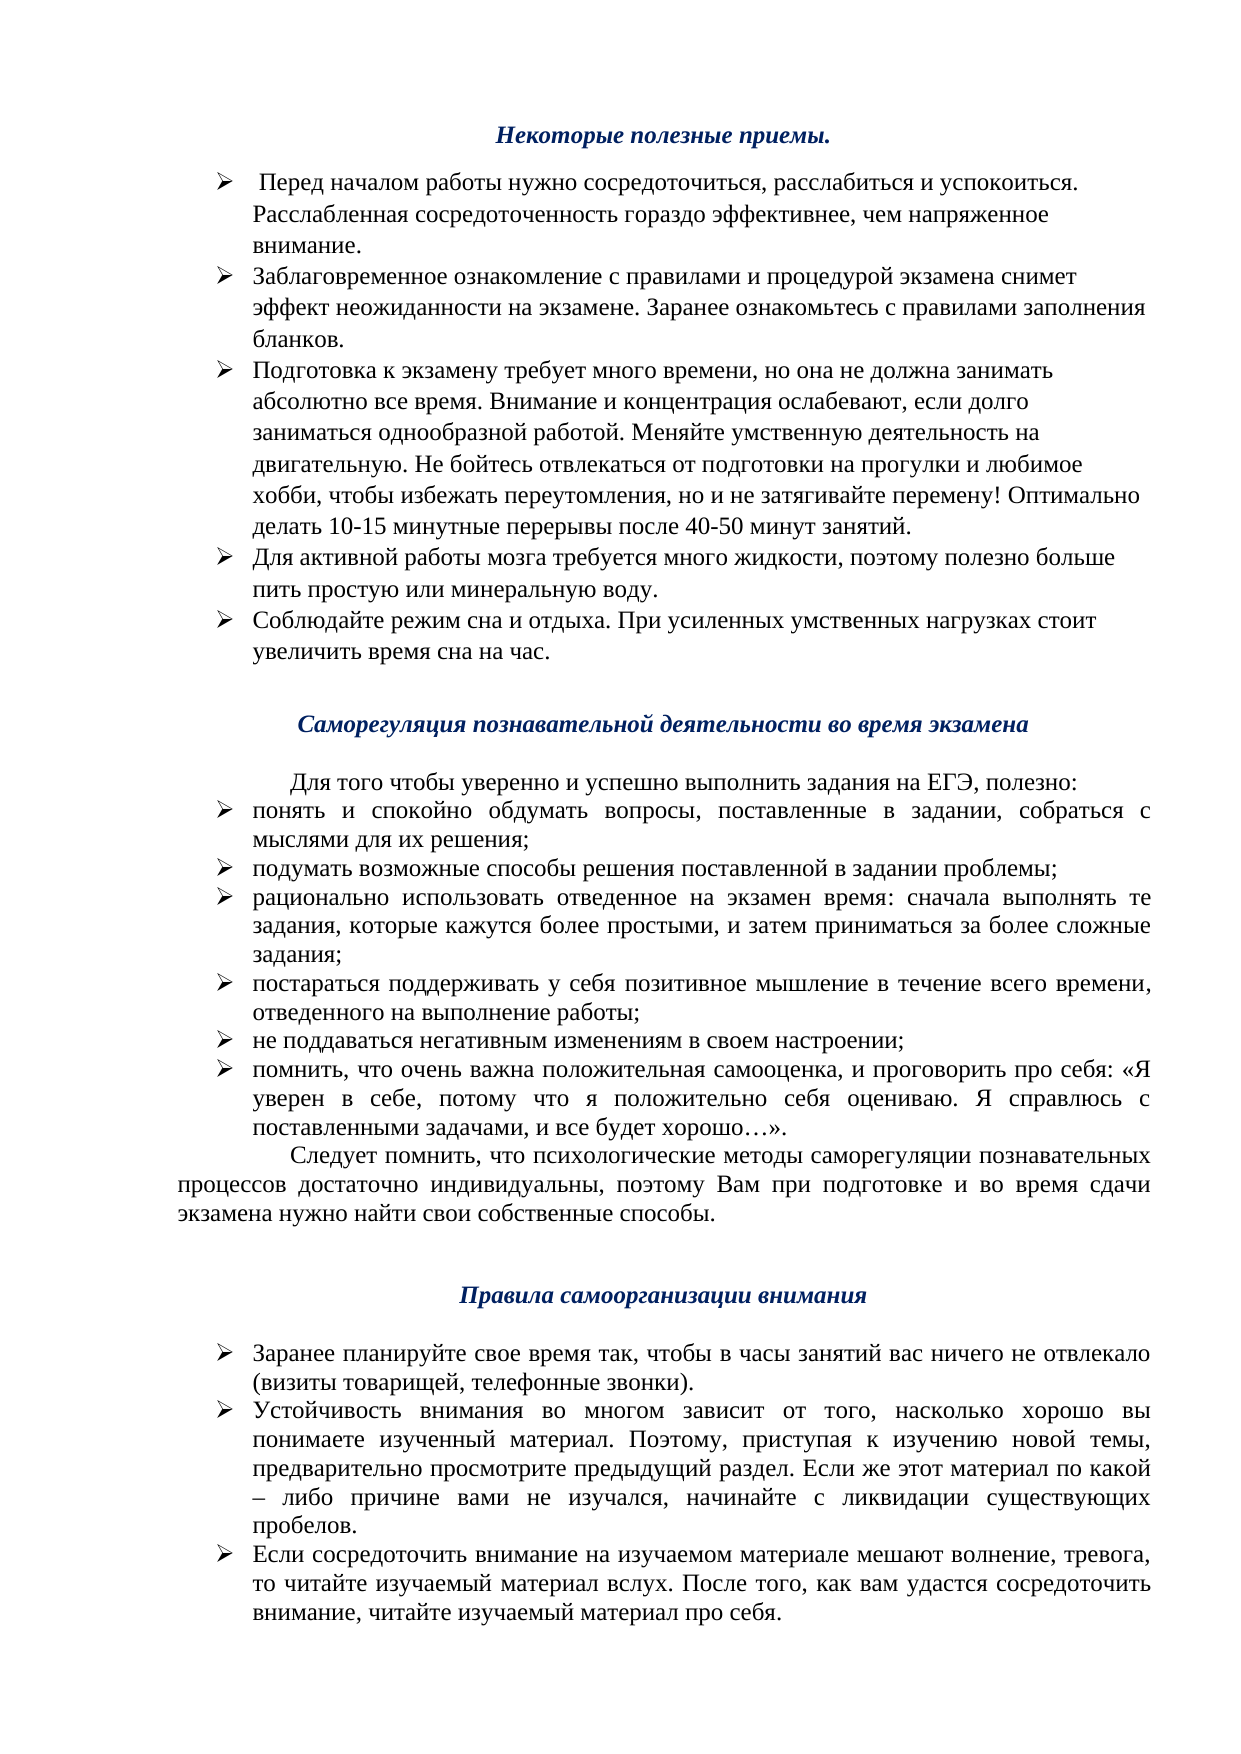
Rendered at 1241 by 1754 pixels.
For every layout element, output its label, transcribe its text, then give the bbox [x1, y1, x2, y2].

text Следует помнить, что психологические методы саморегуляции познавательных процессов достаточно индивидуальны, поэтому Вам при подготовке и во время сдачи экзамена нужно найти свои собственные способы. [177, 1141, 1152, 1227]
list рационально использовать отведенное на экзамен время: сначала выполнять те задания, которые кажутся более простыми, и затем приниматься за более сложные задания; [215, 882, 1152, 968]
list не поддаваться негативным изменениям в своем настроении; [215, 1026, 1152, 1054]
text Правила самоорганизации внимания [177, 1281, 1152, 1309]
text Некоторые полезные приемы. [177, 118, 1152, 149]
list подумать возможные способы решения поставленной в задании проблемы; [215, 853, 1152, 882]
list Если сосредоточить внимание на изучаемом материале мешают волнение, тревога, то читайте изучаемый материал вслух. После того, как вам удастся сосредоточить внимание, читайте изучаемый материал про себя. [215, 1539, 1152, 1626]
list Соблюдайте режим сна и отдыха. При усиленных умственных нагрузках стоит увеличить время сна на час. [215, 602, 1152, 665]
list Заранее планируйте свое время так, чтобы в часы занятий вас ничего не отвлекало (визиты товарищей, телефонные звонки). [215, 1338, 1152, 1396]
list постараться поддерживать у себя позитивное мышление в течение всего времени, отведенного на выполнение работы; [215, 968, 1152, 1026]
list Для активной работы мозга требуется много жидкости, поэтому полезно больше пить простую или минеральную воду. [215, 540, 1152, 602]
list Устойчивость внимания во многом зависит от того, насколько хорошо вы понимаете изученный материал. Поэтому, приступая к изучению новой темы, предварительно просмотрите предыдущий раздел. Если же этот материал по какой – либо причине вами не изучался, начинайте с ликвидации существующих пробелов. [215, 1396, 1152, 1539]
list Заблаговременное ознакомление с правилами и процедурой экзамена снимет эффект неожиданности на экзамене. Заранее ознакомьтесь с правилами заполнения бланков. [215, 259, 1152, 352]
text Для того чтобы уверенно и успешно выполнить задания на ЕГЭ, полезно: [177, 767, 1152, 796]
list помнить, что очень важна положительная самооценка, и проговорить про себя: «Я уверен в себе, потому что я положительно себя оцениваю. Я справлюсь с поставленными задачами, и все будет хорошо…». [215, 1054, 1152, 1141]
list Подготовка к экзамену требует много времени, но она не должна занимать абсолютно все время. Внимание и концентрация ослабевают, если долго заниматься однообразной работой. Меняйте умственную деятельность на двигательную. Не бойтесь отвлекаться от подготовки на прогулки и любимое хобби, чтобы избежать переутомления, но и не затягивайте перемену! Оптимально делать 10-15 минутные перерывы после 40-50 минут занятий. [215, 352, 1152, 540]
list понять и спокойно обдумать вопросы, поставленные в задании, собраться с мыслями для их решения; [215, 796, 1152, 853]
list Перед началом работы нужно сосредоточиться, расслабиться и успокоиться. Расслабленная сосредоточенность гораздо эффективнее, чем напряженное внимание. [215, 165, 1152, 259]
text Саморегуляция познавательной деятельности во время экзамена [177, 709, 1152, 738]
